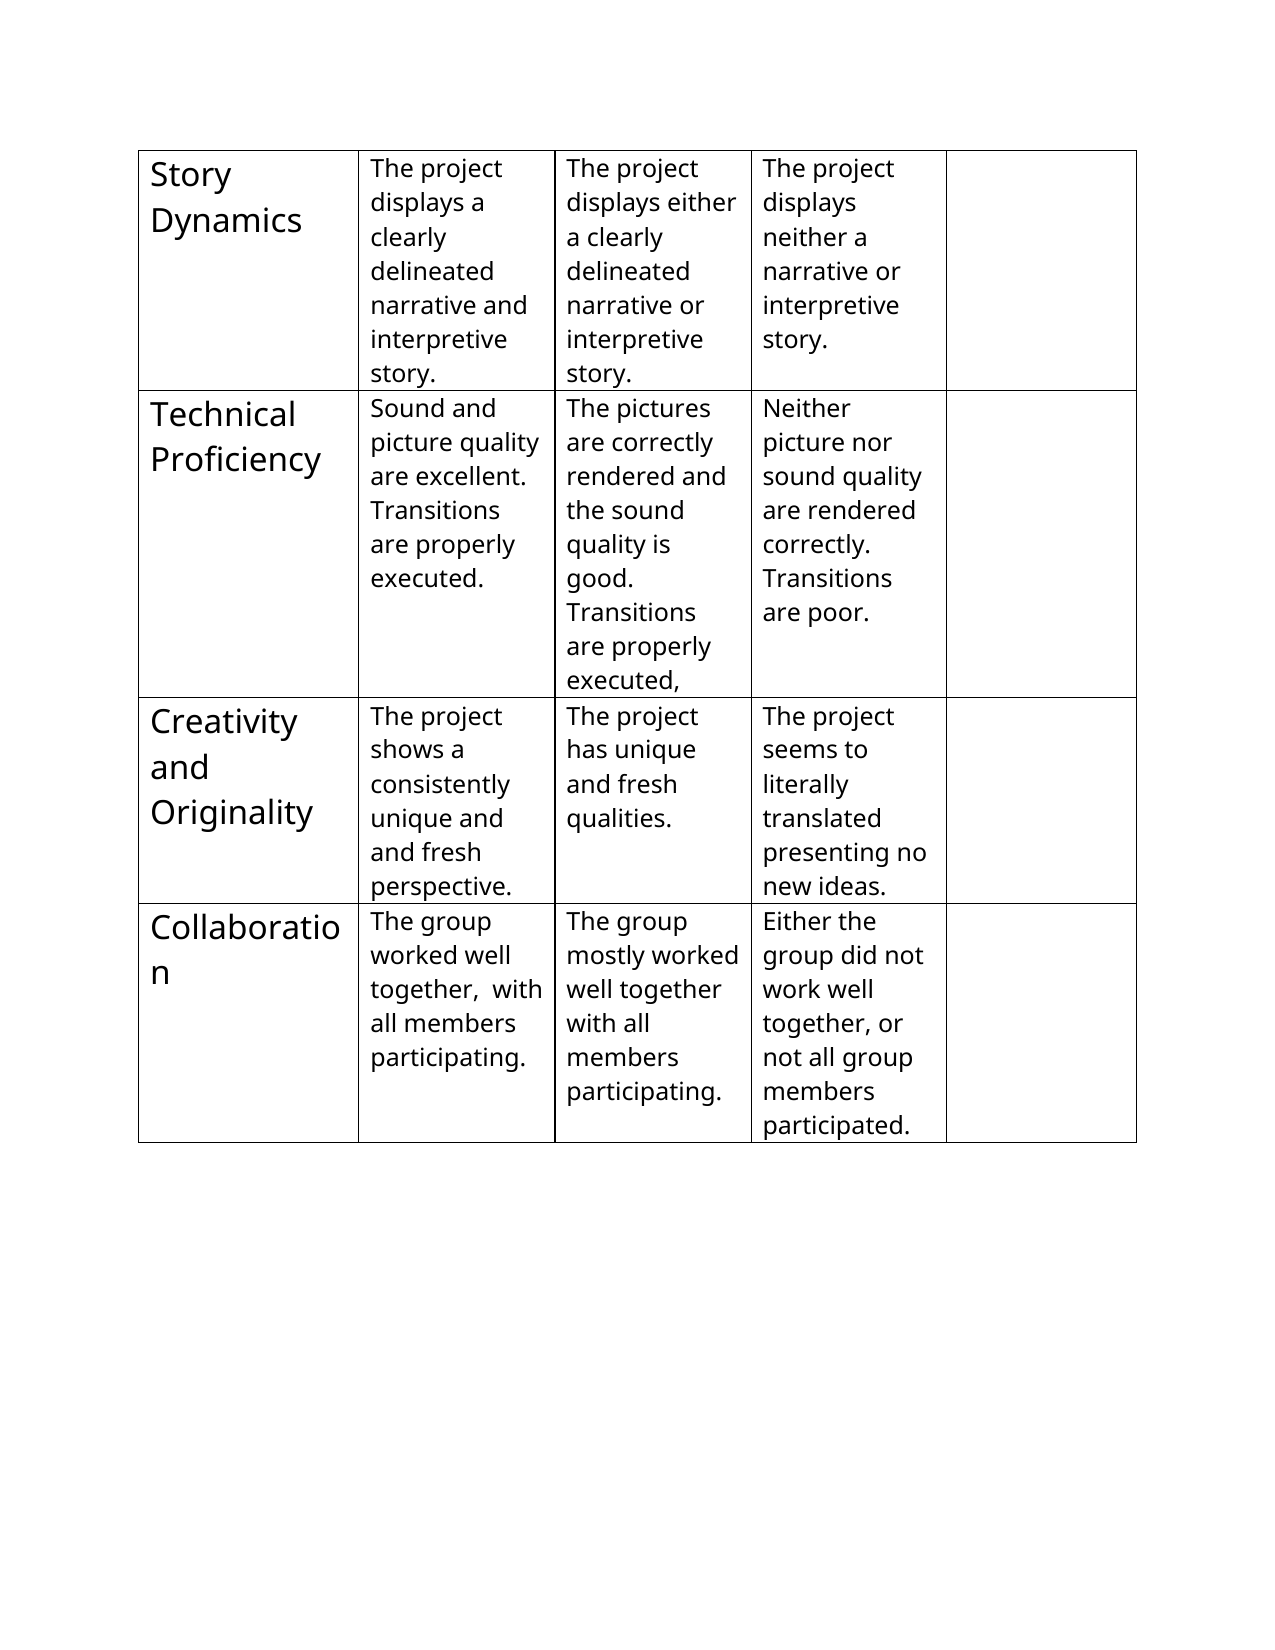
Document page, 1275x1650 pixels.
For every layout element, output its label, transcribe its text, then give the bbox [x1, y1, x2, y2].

table_cell The project displays neither a narrative or interpretive story. [752, 151, 946, 389]
table_cell [947, 904, 1136, 1142]
table_cell Collaboration [139, 904, 358, 1142]
table_cell Story Dynamics [139, 151, 358, 389]
table_cell Technical Proficiency [139, 391, 358, 697]
table_cell The project shows a consistently unique and and fresh perspective. [359, 698, 554, 902]
table_cell Creativity and Originality [139, 698, 358, 902]
table_cell Sound and picture quality are excellent. Transitions are properly executed. [359, 391, 554, 697]
table_cell [947, 698, 1136, 902]
table_cell The pictures are correctly rendered and the sound quality is good. Transitions are properly executed, [556, 391, 751, 697]
table_cell The project has unique and fresh qualities. [556, 698, 751, 902]
table_cell The group worked well together, with all members participating. [359, 904, 554, 1142]
table_cell Either the group did not work well together, or not all group members participated. [752, 904, 946, 1142]
table_cell Neither picture nor sound quality are rendered correctly. Transitions are poor. [752, 391, 946, 697]
table_cell The group mostly worked well together with all members participating. [556, 904, 751, 1142]
table_cell The project displays either a clearly delineated narrative or interpretive story. [556, 151, 751, 389]
table_cell [947, 151, 1136, 389]
table_cell The project displays a clearly delineated narrative and interpretive story. [359, 151, 554, 389]
table_cell The project seems to literally translated presenting no new ideas. [752, 698, 946, 902]
table_cell [947, 391, 1136, 697]
